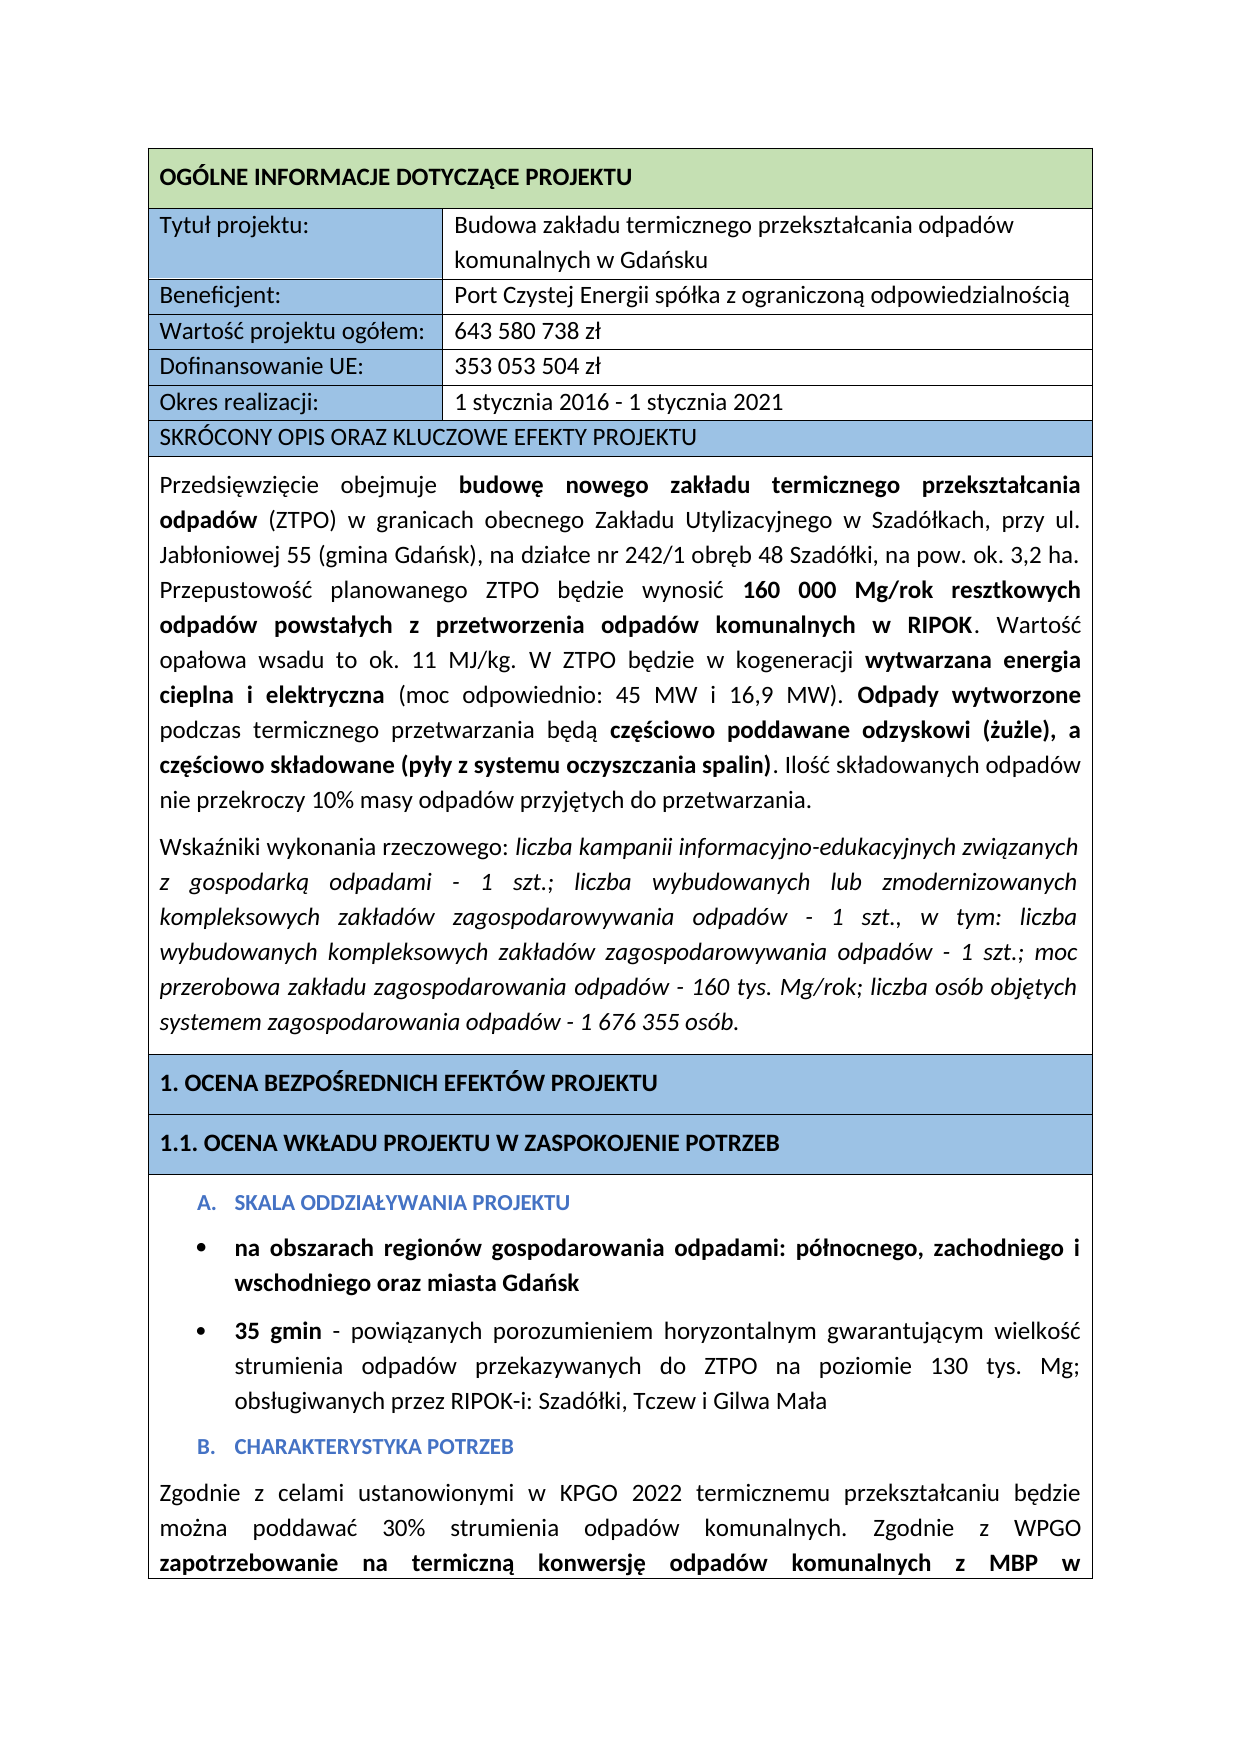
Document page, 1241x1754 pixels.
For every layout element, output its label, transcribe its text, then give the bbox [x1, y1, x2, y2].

table_cell SKRÓCONY OPIS ORAZ KLUCZOWE EFEKTY PROJEKTU [149, 421, 1092, 456]
table_cell Dofinansowanie UE: [149, 350, 442, 385]
table_cell Budowa zakładu termicznego przekształcania odpadów komunalnych w Gdańsku [443, 209, 1092, 278]
table_cell Beneficjent: [149, 280, 442, 314]
table_cell 1. OCENA BEZPOŚREDNICH EFEKTÓW PROJEKTU [149, 1055, 1092, 1114]
table_header OGÓLNE INFORMACJE DOTYCZĄCE PROJEKTU [149, 149, 1092, 208]
table_cell Port Czystej Energii spółka z ograniczoną odpowiedzialnością [443, 280, 1092, 314]
table_cell Tytuł projektu: [149, 209, 442, 278]
table_cell Okres realizacji: [149, 386, 442, 420]
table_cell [149, 1175, 1092, 1578]
table_cell 353 053 504 zł [443, 350, 1092, 385]
table_cell Wartość projektu ogółem: [149, 315, 442, 349]
table_cell 1.1. OCENA WKŁADU PROJEKTU W ZASPOKOJENIE POTRZEB [149, 1115, 1092, 1174]
table_cell 643 580 738 zł [443, 315, 1092, 349]
table_cell Przedsięwzięcie obejmuje budowę nowego zakładu termicznego przekształcania odpadów (ZTPO) w granicach obecnego Zakładu Utylizacyjnego w Szadółkach, przy ul. Jabłoniowej 55 (gmina Gdańsk), na działce nr 242/1 obręb 48 Szadółki, na pow. ok. 3,2 ha. Przepustowość planowanego ZTPO będzie wynosić 160 000 Mg/rok resztkowych odpadów powstałych z przetworzenia odpadów komunalnych w RIPOK. Wartość opałowa wsadu to ok. 11 MJ/kg. W ZTPO będzie w kogeneracji wytwarzana energia cieplna i elektryczna (moc odpowiednio: 45 MW i 16,9 MW). Odpady wytworzone podczas termicznego przetwarzania będą częściowo poddawane odzyskowi (żużle), a częściowo składowane (pyły z systemu oczyszczania spalin). Ilość składowanych odpadów nie przekroczy 10% masy odpadów przyjętych do przetwarzania. Wskaźniki wykonania rzeczowego: liczba kampanii informacyjno-edukacyjnych związanych z gospodarką odpadami - 1 szt.; liczba wybudowanych lub zmodernizowanych kompleksowych zakładów zagospodarowywania odpadów - 1 szt., w tym: liczba wybudowanych kompleksowych zakładów zagospodarowywania odpadów - 1 szt.; moc przerobowa zakładu zagospodarowania odpadów - 160 tys. Mg/rok; liczba osób objętych systemem zagospodarowania odpadów - 1 676 355 osób. [149, 457, 1092, 1053]
table_cell 1 stycznia 2016 - 1 stycznia 2021 [443, 386, 1092, 420]
